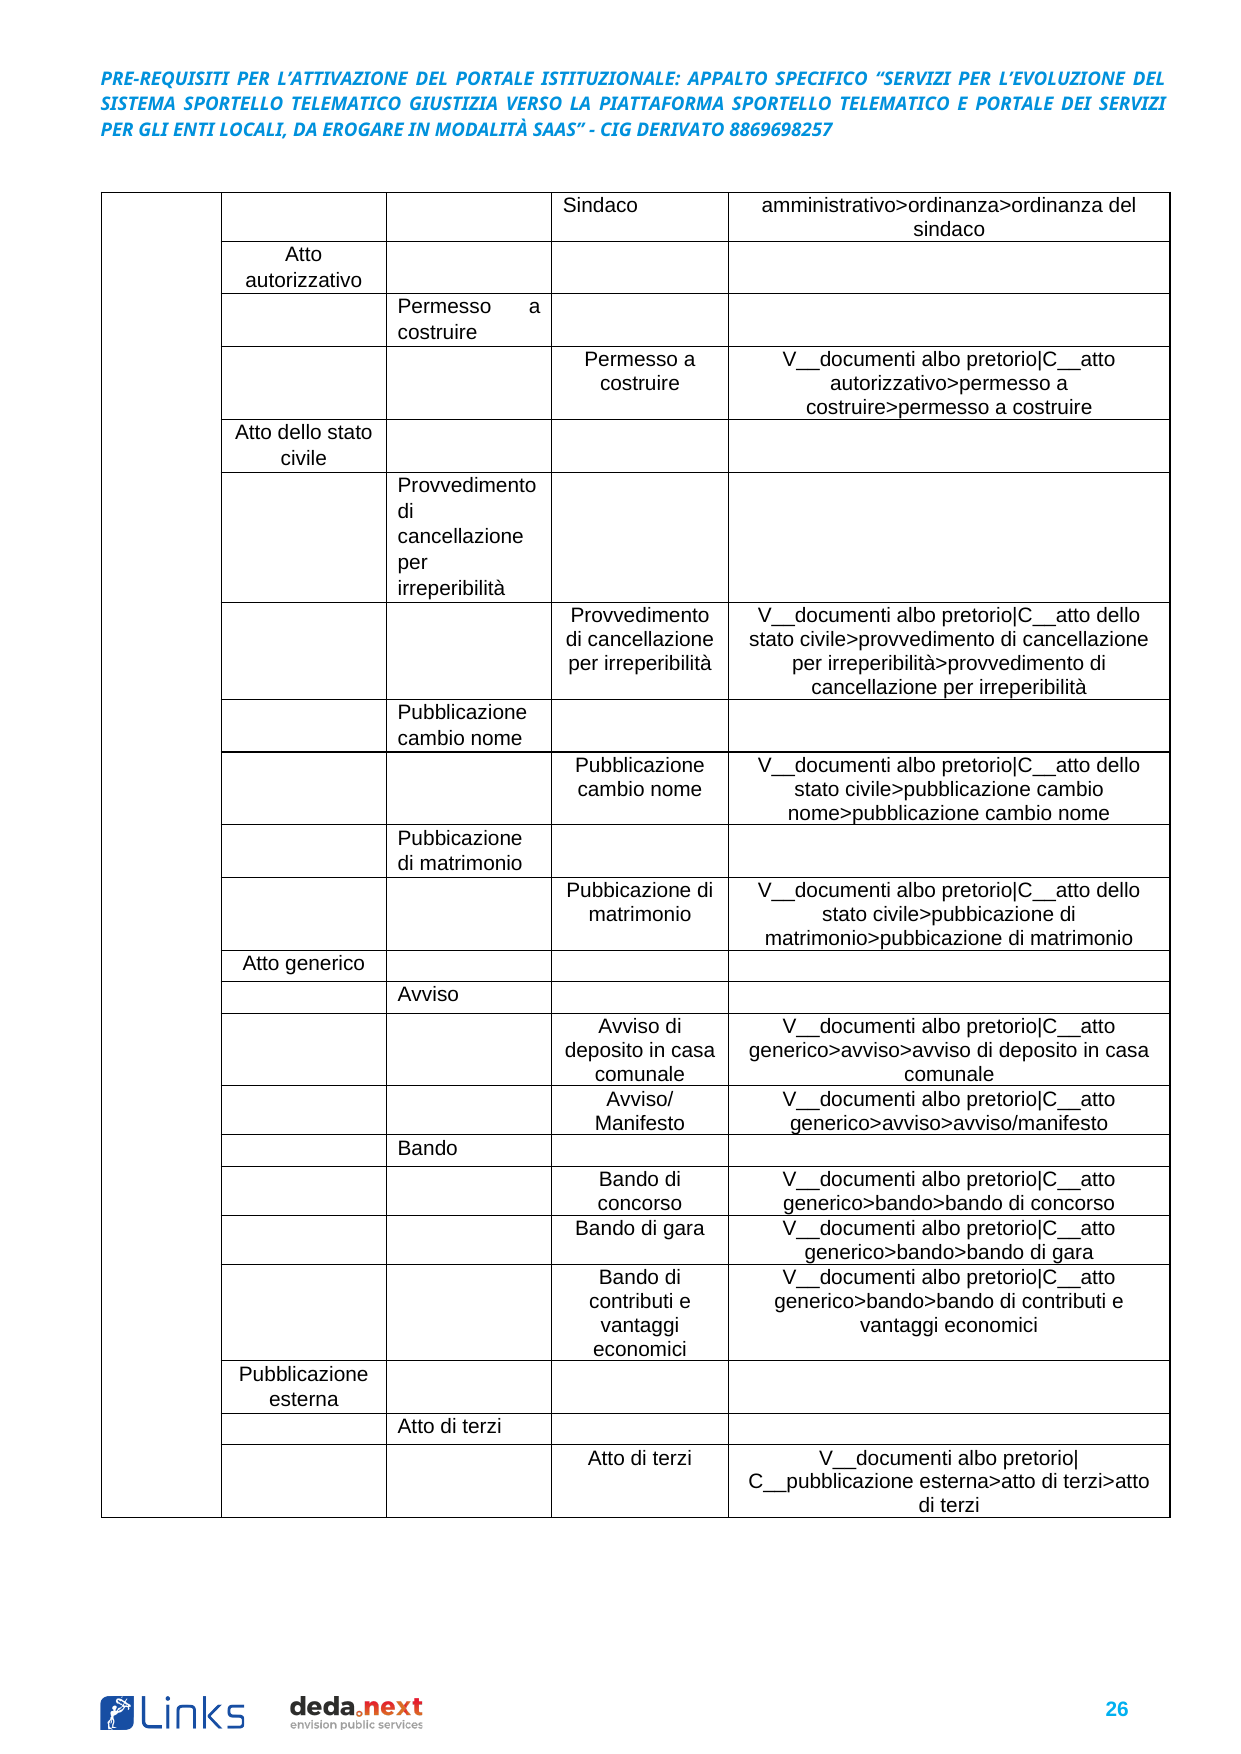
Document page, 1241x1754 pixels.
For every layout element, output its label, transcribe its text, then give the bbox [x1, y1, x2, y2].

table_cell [552, 193, 728, 241]
table_cell Pubbicazione di matrimonio [387, 825, 551, 877]
table_cell [387, 242, 551, 293]
table_cell Bando di concorso [552, 1167, 728, 1214]
table_cell Atto dello stato civile [222, 420, 386, 472]
table_cell [552, 242, 728, 293]
table_cell [222, 1086, 386, 1134]
table_cell Permesso a costruire [552, 347, 728, 419]
table_cell [387, 1216, 551, 1263]
table_cell [552, 420, 728, 472]
table_cell [552, 1135, 728, 1166]
table_cell [729, 825, 1169, 877]
table_cell [387, 1086, 551, 1134]
table_cell [729, 951, 1169, 981]
table_cell [387, 1014, 551, 1085]
table_cell [552, 951, 728, 981]
table_cell V__documenti albo pretorio|C__atto dello stato civile>pubblicazione cambio nome>pubblicazione cambio nome [729, 753, 1169, 824]
table_cell [552, 1361, 728, 1413]
table_cell [222, 753, 386, 824]
table_cell Bando [387, 1135, 551, 1166]
table_cell [222, 700, 386, 751]
table_cell [222, 603, 386, 699]
table_cell [387, 1167, 551, 1214]
table_cell Avviso di deposito in casa comunale [552, 1014, 728, 1085]
table_cell [387, 1265, 551, 1360]
table_cell Pubblicazione esterna [222, 1361, 386, 1413]
table_cell [387, 951, 551, 981]
table_cell [729, 294, 1169, 346]
table_cell V__documenti albo pretorio|C__atto dello stato civile>provvedimento di cancellazione per irreperibilità>provvedimento di cancellazione per irreperibilità [729, 603, 1169, 699]
table_cell Atto di terzi [387, 1414, 551, 1444]
table_cell V__documenti albo pretorio|C__atto generico>bando>bando di contributi e vantaggi economici [729, 1265, 1169, 1360]
table_cell [222, 1414, 386, 1444]
table_cell V__documenti albo pretorio|C__pubblicazione esterna>atto di terzi>atto di terzi [729, 1445, 1169, 1517]
picture [290, 1696, 423, 1730]
table_cell [222, 1445, 386, 1517]
table_cell [222, 193, 386, 241]
table_cell [387, 347, 551, 419]
table_cell V__documenti albo pretorio|C__atto generico>bando>bando di gara [729, 1216, 1169, 1263]
table_cell V__documenti albo pretorio|C__atto generico>avviso>avviso/manifesto [729, 1086, 1169, 1134]
table_cell [222, 1135, 386, 1166]
table_cell V__documenti albo pretorio|C__atto dello stato civile>pubbicazione di matrimonio>pubbicazione di matrimonio [729, 878, 1169, 950]
table_cell V__documenti albo pretorio|C__atto generico>bando>bando di concorso [729, 1167, 1169, 1214]
table_cell Pubblicazione cambio nome [552, 753, 728, 824]
table_cell [387, 1361, 551, 1413]
table_cell [222, 1216, 386, 1263]
table_cell [222, 347, 386, 419]
table_cell Provvedimento di cancellazione per irreperibilità [387, 473, 551, 602]
table_cell [387, 420, 551, 472]
table_cell [222, 473, 386, 602]
table_cell Pubbicazione di matrimonio [552, 878, 728, 950]
table_cell [387, 1445, 551, 1517]
table_cell [552, 473, 728, 602]
table_cell [729, 1414, 1169, 1444]
table_cell [222, 1167, 386, 1214]
table_cell [387, 603, 551, 699]
table_cell [387, 753, 551, 824]
table_cell [729, 700, 1169, 751]
table_cell [222, 294, 386, 346]
table_cell [387, 193, 551, 241]
table_cell V__documenti albo pretorio|C__atto generico>avviso>avviso di deposito in casa comunale [729, 1014, 1169, 1085]
table_cell [729, 1135, 1169, 1166]
table_cell Provvedimento di cancellazione per irreperibilità [552, 603, 728, 699]
table_cell [552, 825, 728, 877]
table_cell Avviso/Manifesto [552, 1086, 728, 1134]
table_cell [729, 982, 1169, 1012]
table_cell [222, 982, 386, 1012]
table_cell Pubblicazione cambio nome [387, 700, 551, 751]
table_cell [387, 878, 551, 950]
table_cell Permesso a costruire [387, 294, 551, 346]
table_cell [222, 1265, 386, 1360]
table_cell Atto di terzi [552, 1445, 728, 1517]
table_cell Bando di gara [552, 1216, 728, 1263]
table_cell [552, 1414, 728, 1444]
table_cell [552, 982, 728, 1012]
table_cell [729, 420, 1169, 472]
table_cell V__documenti albo pretorio|C__atto autorizzativo>permesso a costruire>permesso a costruire [729, 347, 1169, 419]
table_cell [729, 473, 1169, 602]
table_cell Avviso [387, 982, 551, 1012]
table_cell Atto generico [222, 951, 386, 981]
table_cell [729, 242, 1169, 293]
table_cell Atto autorizzativo [222, 242, 386, 293]
table_cell [222, 1014, 386, 1085]
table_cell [729, 193, 1169, 241]
picture [100, 1696, 245, 1730]
table_cell Bando di contributi e vantaggi economici [552, 1265, 728, 1360]
table_cell [552, 700, 728, 751]
table_cell [222, 878, 386, 950]
table_cell [222, 825, 386, 877]
table_cell [552, 294, 728, 346]
table_cell [729, 1361, 1169, 1413]
